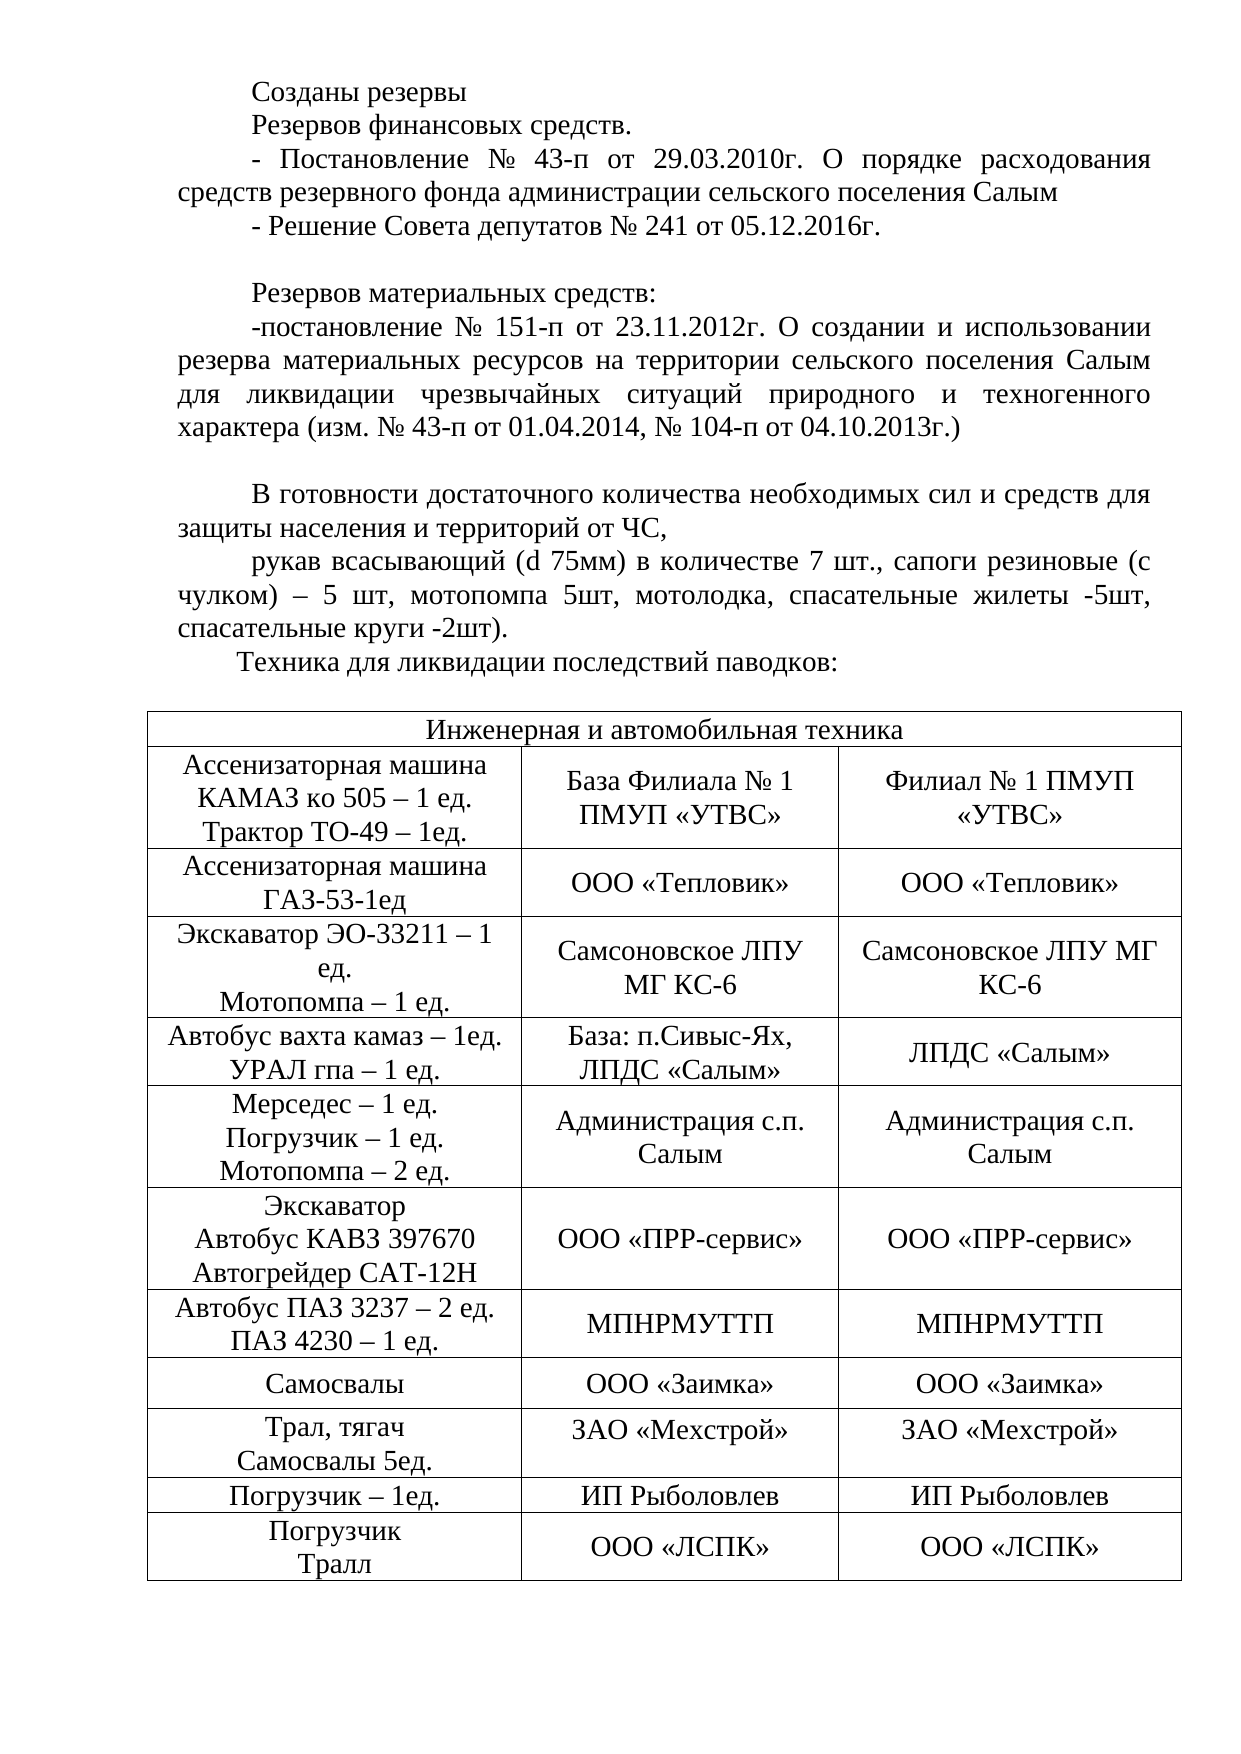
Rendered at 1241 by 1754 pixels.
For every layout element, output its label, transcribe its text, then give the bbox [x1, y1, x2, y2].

table_cell Самсоновское ЛПУ МГ КС-6 [839, 917, 1181, 1017]
table_cell ООО «ЛСПК» [522, 1513, 838, 1580]
table_cell ИП Рыболовлев [522, 1478, 838, 1512]
text рукав всасывающий (d 75мм) в количестве 7 шт., сапоги резиновые (с чулком) – 5 шт, мотопомпа 5шт, мотолодка, спасательные жилеты -5шт, спасательные круги -2шт). [177, 543, 1152, 644]
table_cell ЗАО «Мехстрой» [522, 1409, 838, 1477]
table_cell Ассенизаторная машина ГАЗ-53-1ед [148, 849, 521, 916]
table_cell ООО «Заимка» [839, 1358, 1181, 1408]
table_cell ООО «ПРР-сервис» [839, 1188, 1181, 1289]
table_cell Экскаватор Автобус КАВЗ 397670 Автогрейдер САТ-12Н [148, 1188, 521, 1289]
table_cell База Филиала № 1 ПМУП «УТВС» [522, 747, 838, 847]
table_cell ЗАО «Мехстрой» [839, 1409, 1181, 1477]
table_cell Мерседес – 1 ед. Погрузчик – 1 ед. Мотопомпа – 2 ед. [148, 1086, 521, 1187]
table_cell МПНРМУТТП [839, 1290, 1181, 1357]
table_cell Экскаватор ЭО-33211 – 1 ед. Мотопомпа – 1 ед. [148, 917, 521, 1017]
text Созданы резервы [177, 74, 1152, 107]
table_cell ИП Рыболовлев [839, 1478, 1181, 1512]
table_cell МПНРМУТТП [522, 1290, 838, 1357]
table_cell ООО «ПРР-сервис» [522, 1188, 838, 1289]
table_cell ЛПДС «Салым» [839, 1018, 1181, 1085]
table_cell База: п.Сивыс-Ях, ЛПДС «Салым» [522, 1018, 838, 1085]
table_cell Трал, тягач Самосвалы 5ед. [148, 1409, 521, 1477]
text В готовности достаточного количества необходимых сил и средств для защиты населения и территорий от ЧС, [177, 476, 1152, 543]
table_cell Администрация с.п. Салым [839, 1086, 1181, 1187]
table_cell ООО «Заимка» [522, 1358, 838, 1408]
table_cell ООО «ЛСПК» [839, 1513, 1181, 1580]
text - Решение Совета депутатов № 241 от 05.12.2016г. [177, 208, 1152, 242]
table_cell Самсоновское ЛПУ МГ КС-6 [522, 917, 838, 1017]
table_header Инженерная и автомобильная техника [148, 712, 1181, 746]
text Резервов материальных средств: [177, 275, 1152, 309]
table_cell Администрация с.п. Салым [522, 1086, 838, 1187]
table_cell Самосвалы [148, 1358, 521, 1408]
text -постановление № 151-п от 23.11.2012г. О создании и использовании резерва материальных ресурсов на территории сельского поселения Салым для ликвидации чрезвычайных ситуаций природного и техногенного характера (изм. № 43-п от 01.04.2014, № 104-п от 04.10.2013г.) [177, 309, 1152, 443]
table_cell Ассенизаторная машина КАМАЗ ко 505 – 1 ед. Трактор ТО-49 – 1ед. [148, 747, 521, 847]
table_cell Погрузчик Тралл [148, 1513, 521, 1580]
text - Постановление № 43-п от 29.03.2010г. О порядке расходования средств резервного фонда администрации сельского поселения Салым [177, 141, 1152, 208]
table_cell Автобус вахта камаз – 1ед. УРАЛ гпа – 1 ед. [148, 1018, 521, 1085]
table_cell ООО «Тепловик» [522, 849, 838, 916]
table_cell ООО «Тепловик» [839, 849, 1181, 916]
text Резервов финансовых средств. [177, 107, 1152, 141]
table_cell Погрузчик – 1ед. [148, 1478, 521, 1512]
table_cell Филиал № 1 ПМУП «УТВС» [839, 747, 1181, 847]
text Техника для ликвидации последствий паводков: [177, 644, 1152, 678]
table_cell Автобус ПАЗ 3237 – 2 ед. ПАЗ 4230 – 1 ед. [148, 1290, 521, 1357]
